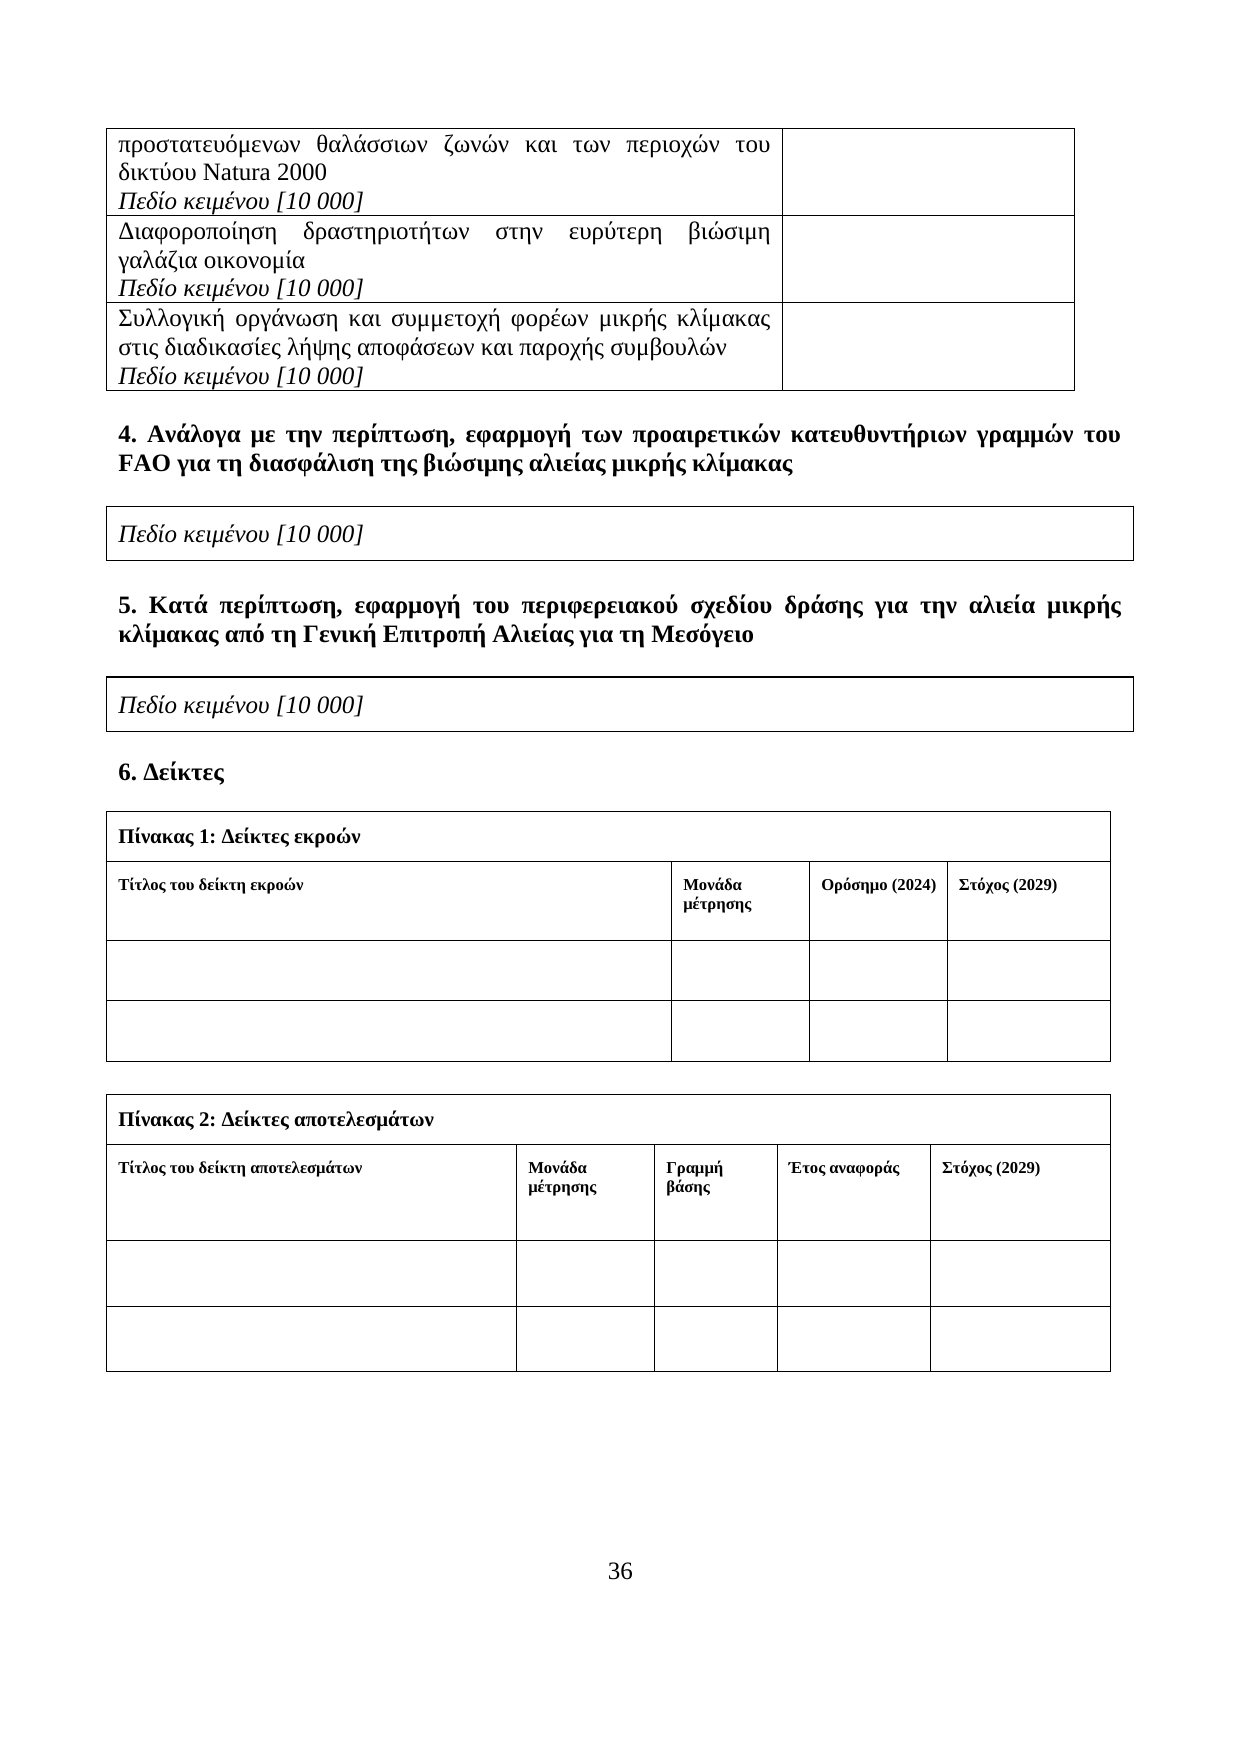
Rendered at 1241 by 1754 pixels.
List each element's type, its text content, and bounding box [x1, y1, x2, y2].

table_cell Στόχος (2029) [948, 862, 1110, 940]
table_cell Ορόσημο (2024) [810, 862, 947, 940]
table_cell [810, 941, 947, 1000]
table_cell [931, 1307, 1110, 1371]
table_cell [783, 129, 1074, 215]
table_cell [107, 1307, 516, 1371]
table_header Πεδίο κειμένου [10 000] [107, 678, 1133, 731]
table_header Πίνακας 2: Δείκτες αποτελεσμάτων [107, 1095, 1110, 1144]
table_cell [655, 1241, 777, 1306]
table_cell Διαφοροποίηση δραστηριοτήτων στην ευρύτερη βιώσιμη γαλάζια οικονομία Πεδίο κειμένου [10 000] [107, 216, 782, 302]
table_cell [948, 1001, 1110, 1061]
text 6. Δείκτες [118, 757, 1122, 786]
table_cell [655, 1307, 777, 1371]
table_cell [778, 1241, 930, 1306]
table_cell [107, 1001, 671, 1061]
table_cell Συλλογική οργάνωση και συμμετοχή φορέων μικρής κλίμακας στις διαδικασίες λήψης αποφάσεων και παροχής συμβουλών Πεδίο κειμένου [10 000] [107, 303, 782, 389]
table_cell [107, 941, 671, 1000]
table_header Πίνακας 1: Δείκτες εκροών [107, 812, 1110, 861]
text 4. Ανάλογα με την περίπτωση, εφαρμογή των προαιρετικών κατευθυντήριων γραμμών του FAO για τη διασφάλιση της βιώσιμης αλιείας μικρής κλίμακας [118, 419, 1122, 477]
table_cell Τίτλος του δείκτη αποτελεσμάτων [107, 1145, 516, 1240]
table_cell [778, 1307, 930, 1371]
table_cell [107, 1241, 516, 1306]
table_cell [107, 129, 782, 215]
table_cell Τίτλος του δείκτη εκροών [107, 862, 671, 940]
table_cell [517, 1307, 654, 1371]
table_header Πεδίο κειμένου [10 000] [107, 507, 1133, 560]
table_cell [517, 1241, 654, 1306]
table_cell [783, 216, 1074, 302]
table_cell [931, 1241, 1110, 1306]
table_cell [672, 941, 809, 1000]
table_cell [672, 1001, 809, 1061]
text 5. Κατά περίπτωση, εφαρμογή του περιφερειακού σχεδίου δράσης για την αλιεία μικρής κλίμακας από τη Γενική Επιτροπή Αλιείας για τη Μεσόγειο [118, 590, 1122, 648]
table_cell Γραμμή βάσης [655, 1145, 777, 1240]
table_cell [810, 1001, 947, 1061]
table_cell Μονάδα μέτρησης [672, 862, 809, 940]
table_cell [948, 941, 1110, 1000]
table_cell Έτος αναφοράς [778, 1145, 930, 1240]
table_cell Στόχος (2029) [931, 1145, 1110, 1240]
table_cell Μονάδα μέτρησης [517, 1145, 654, 1240]
table_cell [783, 303, 1074, 389]
